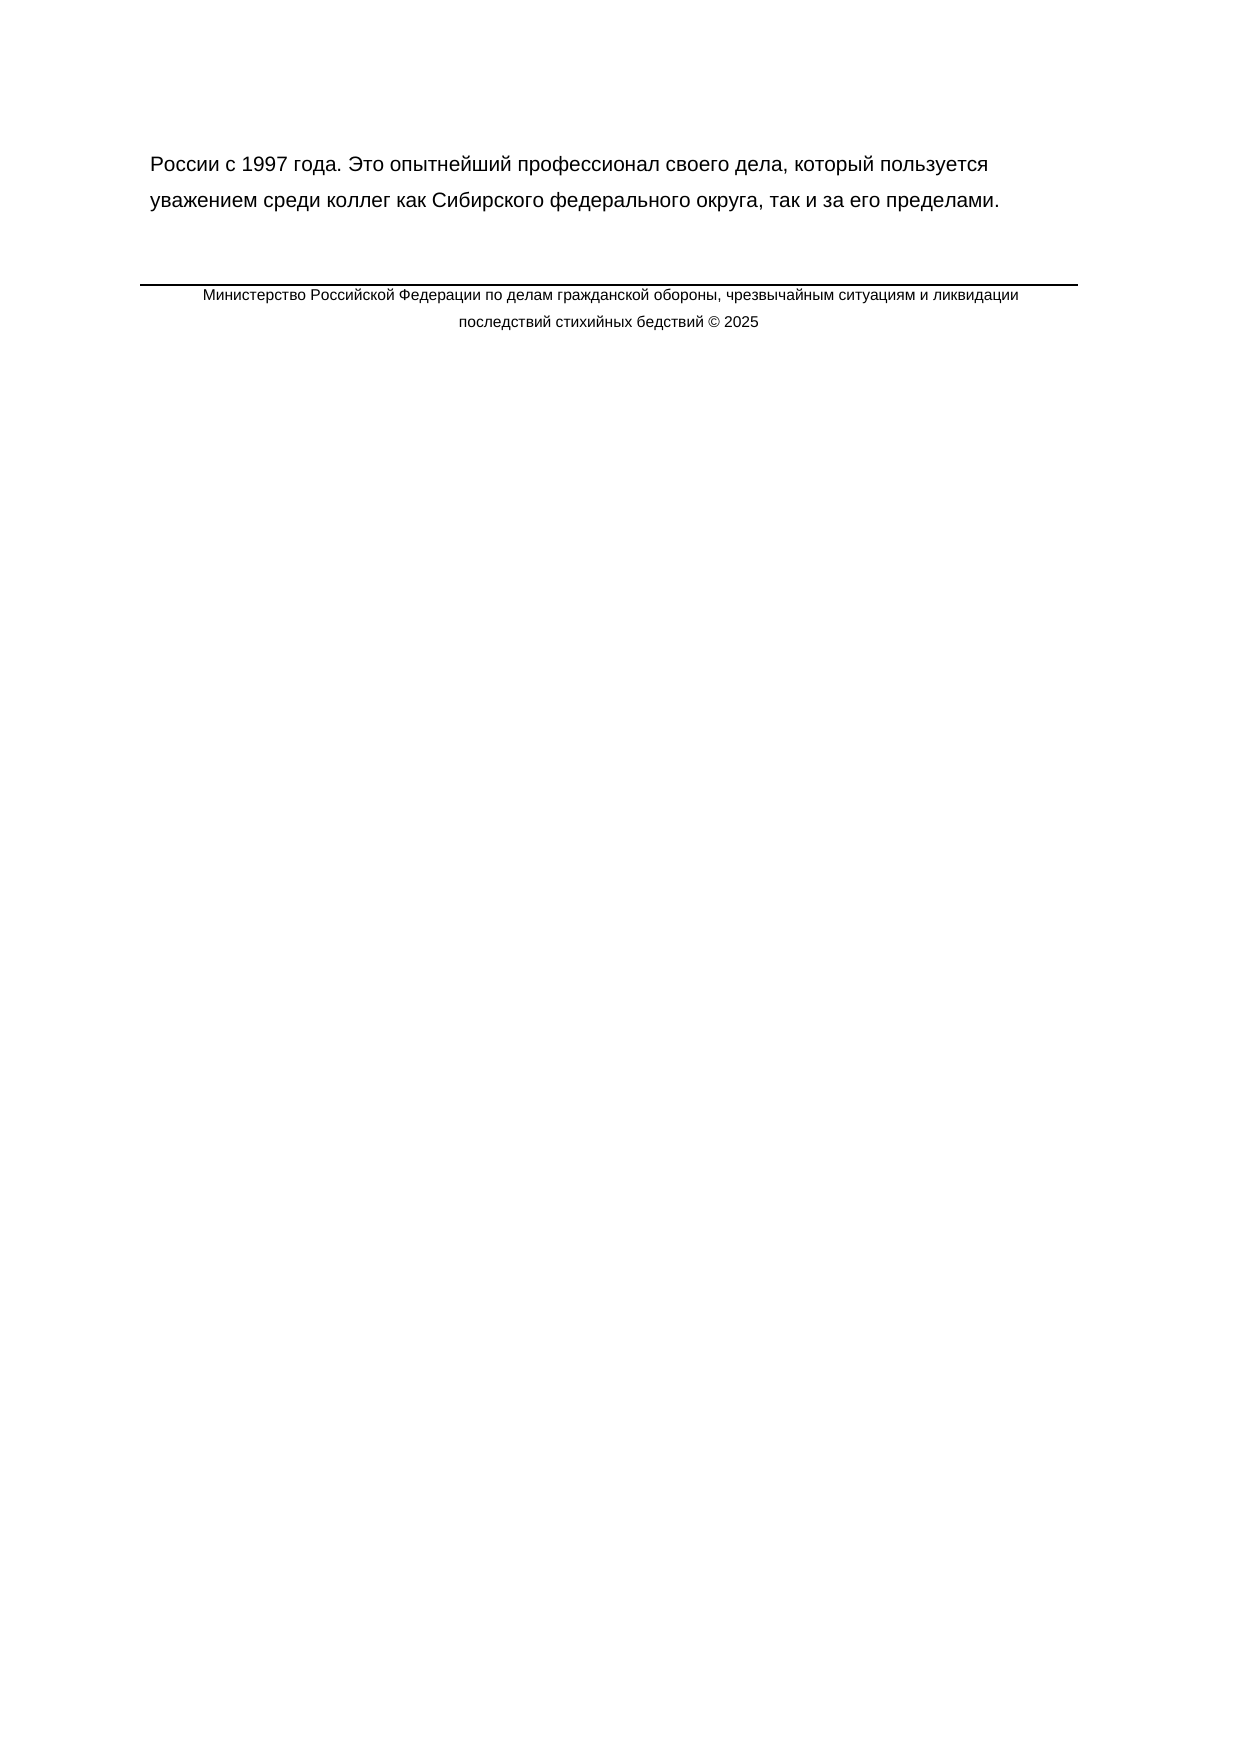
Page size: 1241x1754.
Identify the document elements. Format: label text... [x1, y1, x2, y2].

table_cell Министерство Российской Федерации по делам гражданской обороны, чрезвычайным ситуациям и ликвидации последствий стихийных бедствий © 2025 [140, 286, 1078, 368]
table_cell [140, 150, 1078, 284]
